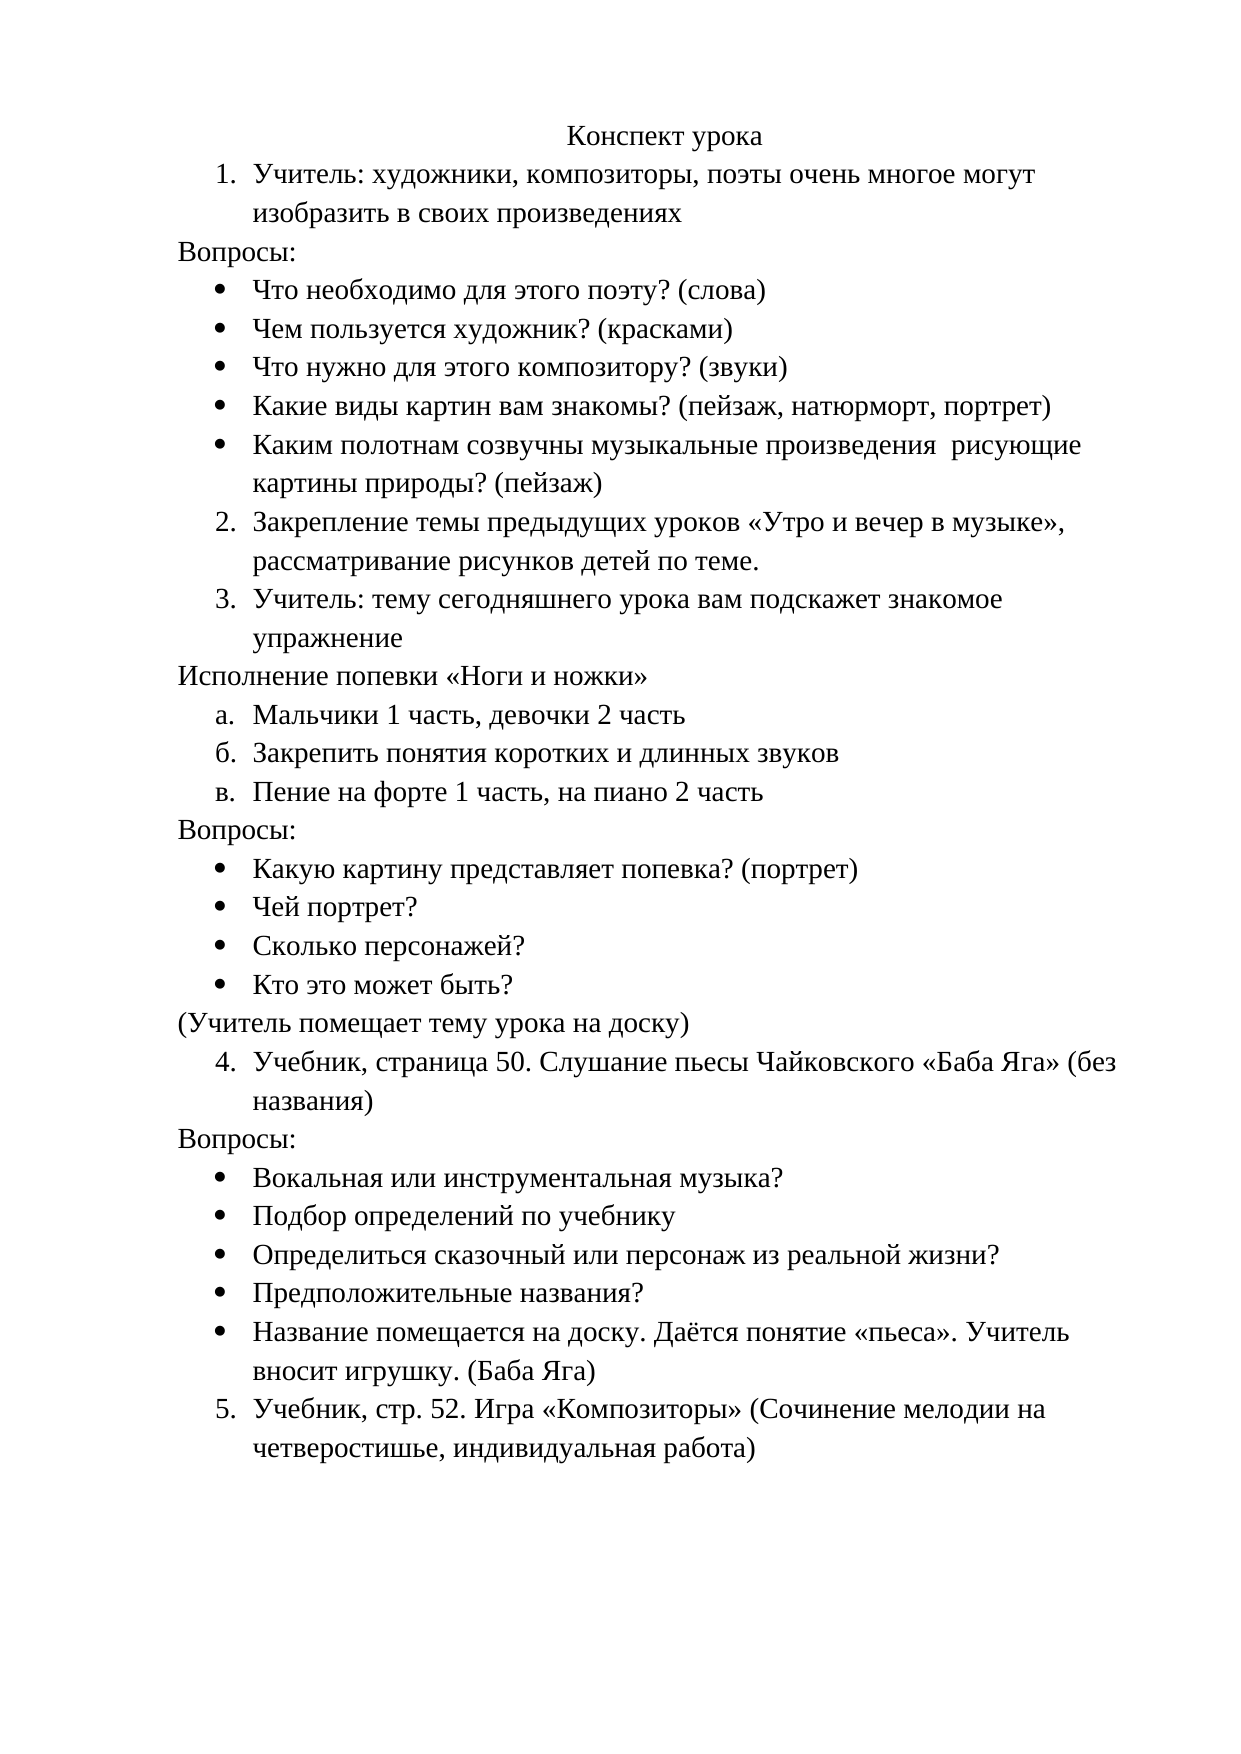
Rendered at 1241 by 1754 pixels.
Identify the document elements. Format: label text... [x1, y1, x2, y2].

list Какую картину представляет попевка? (портрет) [215, 851, 1152, 884]
list Мальчики 1 часть, девочки 2 часть [215, 697, 1152, 730]
text (Учитель помещает тему урока на доску) [177, 1006, 1152, 1039]
list Учебник, страница 50. Слушание пьесы Чайковского «Баба Яга» (без названия) [215, 1044, 1152, 1116]
list Закрепить понятия коротких и длинных звуков [215, 735, 1152, 769]
list Пение на форте 1 часть, на пиано 2 часть [215, 774, 1152, 807]
text Вопросы: [177, 812, 1152, 846]
list Предположительные названия? [215, 1276, 1152, 1309]
list Чем пользуется художник? (красками) [215, 311, 1152, 344]
text Исполнение попевки «Ноги и ножки» [177, 658, 1152, 692]
text Вопросы: [177, 234, 1152, 267]
list Каким полотнам созвучны музыкальные произведения рисующие картины природы? (пейзаж) [215, 427, 1152, 499]
text Вопросы: [177, 1121, 1152, 1155]
list Учебник, стр. 52. Игра «Композиторы» (Сочинение мелодии на четверостишье, индивидуальная работа) [215, 1391, 1152, 1463]
list Закрепление темы предыдущих уроков «Утро и вечер в музыке», рассматривание рисунков детей по теме. [215, 504, 1152, 576]
list Подбор определений по учебнику [215, 1198, 1152, 1232]
list Какие виды картин вам знакомы? (пейзаж, натюрморт, портрет) [215, 388, 1152, 422]
list Что нужно для этого композитору? (звуки) [215, 349, 1152, 383]
list Кто это может быть? [215, 967, 1152, 1001]
list Учитель: тему сегодняшнего урока вам подскажет знакомое упражнение [215, 581, 1152, 653]
list Вокальная или инструментальная музыка? [215, 1160, 1152, 1193]
list Что необходимо для этого поэту? (слова) [215, 272, 1152, 306]
list Определиться сказочный или персонаж из реальной жизни? [215, 1237, 1152, 1271]
list Чей портрет? [215, 889, 1152, 923]
list Сколько персонажей? [215, 928, 1152, 962]
list Название помещается на доску. Даётся понятие «пьеса». Учитель вносит игрушку. (Баба Яга) [215, 1314, 1152, 1386]
text Конспект урока [177, 118, 1152, 152]
list Учитель: художники, композиторы, поэты очень многое могут изобразить в своих произведениях [215, 157, 1152, 229]
